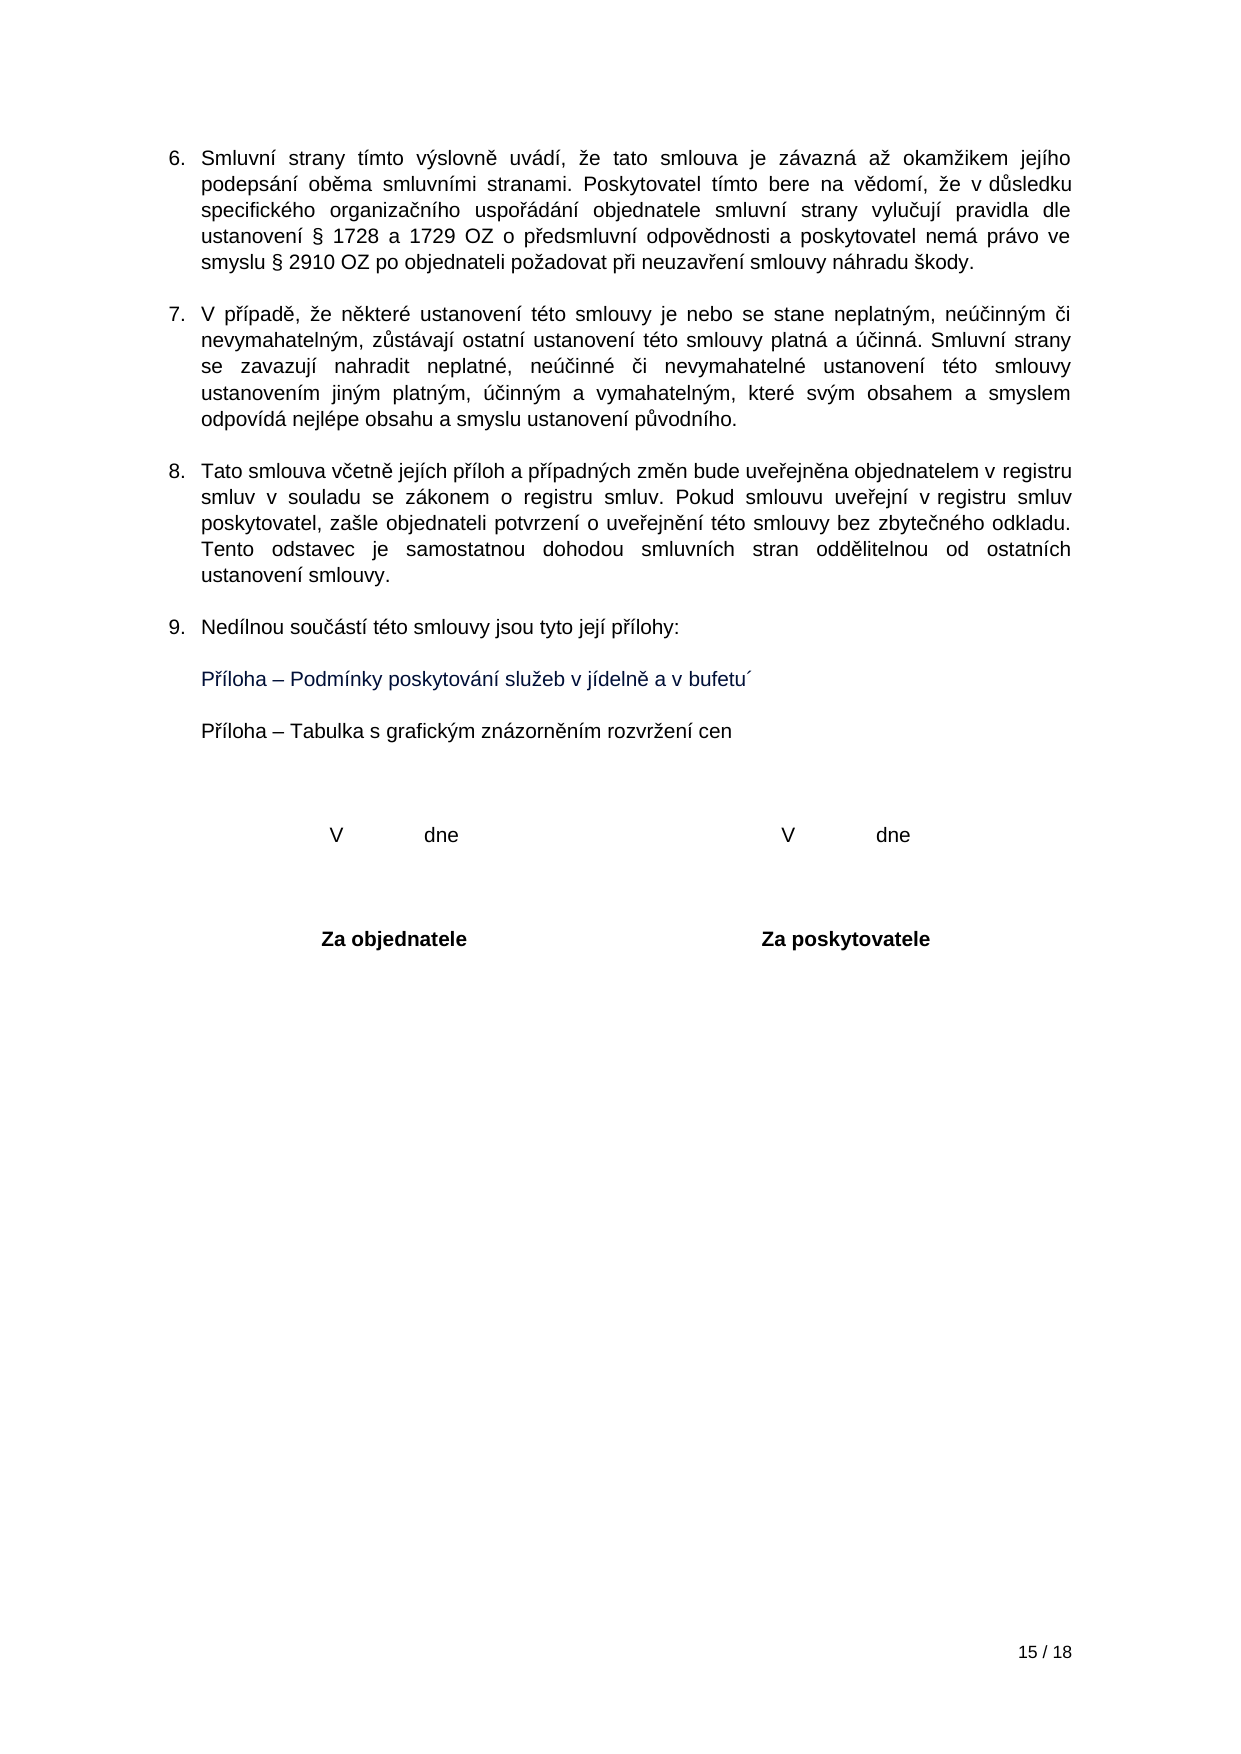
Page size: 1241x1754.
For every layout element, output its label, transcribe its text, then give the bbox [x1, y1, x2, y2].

list V případě, že některé ustanovení této smlouvy je nebo se stane neplatným, neúčinným či nevymahatelným, zůstávají ostatní ustanovení této smlouvy platná a účinná. Smluvní strany se zavazují nahradit neplatné, neúčinné či nevymahatelné ustanovení této smlouvy ustanovením jiným platným, účinným a vymahatelným, které svým obsahem a smyslem odpovídá nejlépe obsahu a smyslu ustanovení původního. [168, 301, 1072, 431]
table_header V dne [168, 822, 620, 848]
list Příloha – Tabulka s grafickým znázorněním rozvržení cen [201, 718, 1072, 744]
table_header V dne [620, 822, 1072, 848]
list Smluvní strany tímto výslovně uvádí, že tato smlouva je závazná až okamžikem jejího podepsání oběma smluvními stranami. Poskytovatel tímto bere na vědomí, že v důsledku specifického organizačního uspořádání objednatele smluvní strany vylučují pravidla dle ustanovení § 1728 a 1729 OZ o předsmluvní odpovědnosti a poskytovatel nemá právo ve smyslu § 2910 OZ po objednateli požadovat při neuzavření smlouvy náhradu škody. [168, 145, 1072, 275]
subtitle Příloha – Podmínky poskytování služeb v jídelně a v bufetu´ [168, 666, 1072, 692]
list Tato smlouva včetně jejích příloh a případných změn bude uveřejněna objednatelem v registru smluv v souladu se zákonem o registru smluv. Pokud smlouvu uveřejní v registru smluv poskytovatel, zašle objednateli potvrzení o uveřejnění této smlouvy bez zbytečného odkladu. Tento odstavec je samostatnou dohodou smluvních stran oddělitelnou od ostatních ustanovení smlouvy. [168, 457, 1072, 587]
list Nedílnou součástí této smlouvy jsou tyto její přílohy: [168, 613, 1072, 639]
table_cell Za poskytovatele [620, 848, 1072, 978]
table_cell Za objednatele [168, 848, 620, 978]
